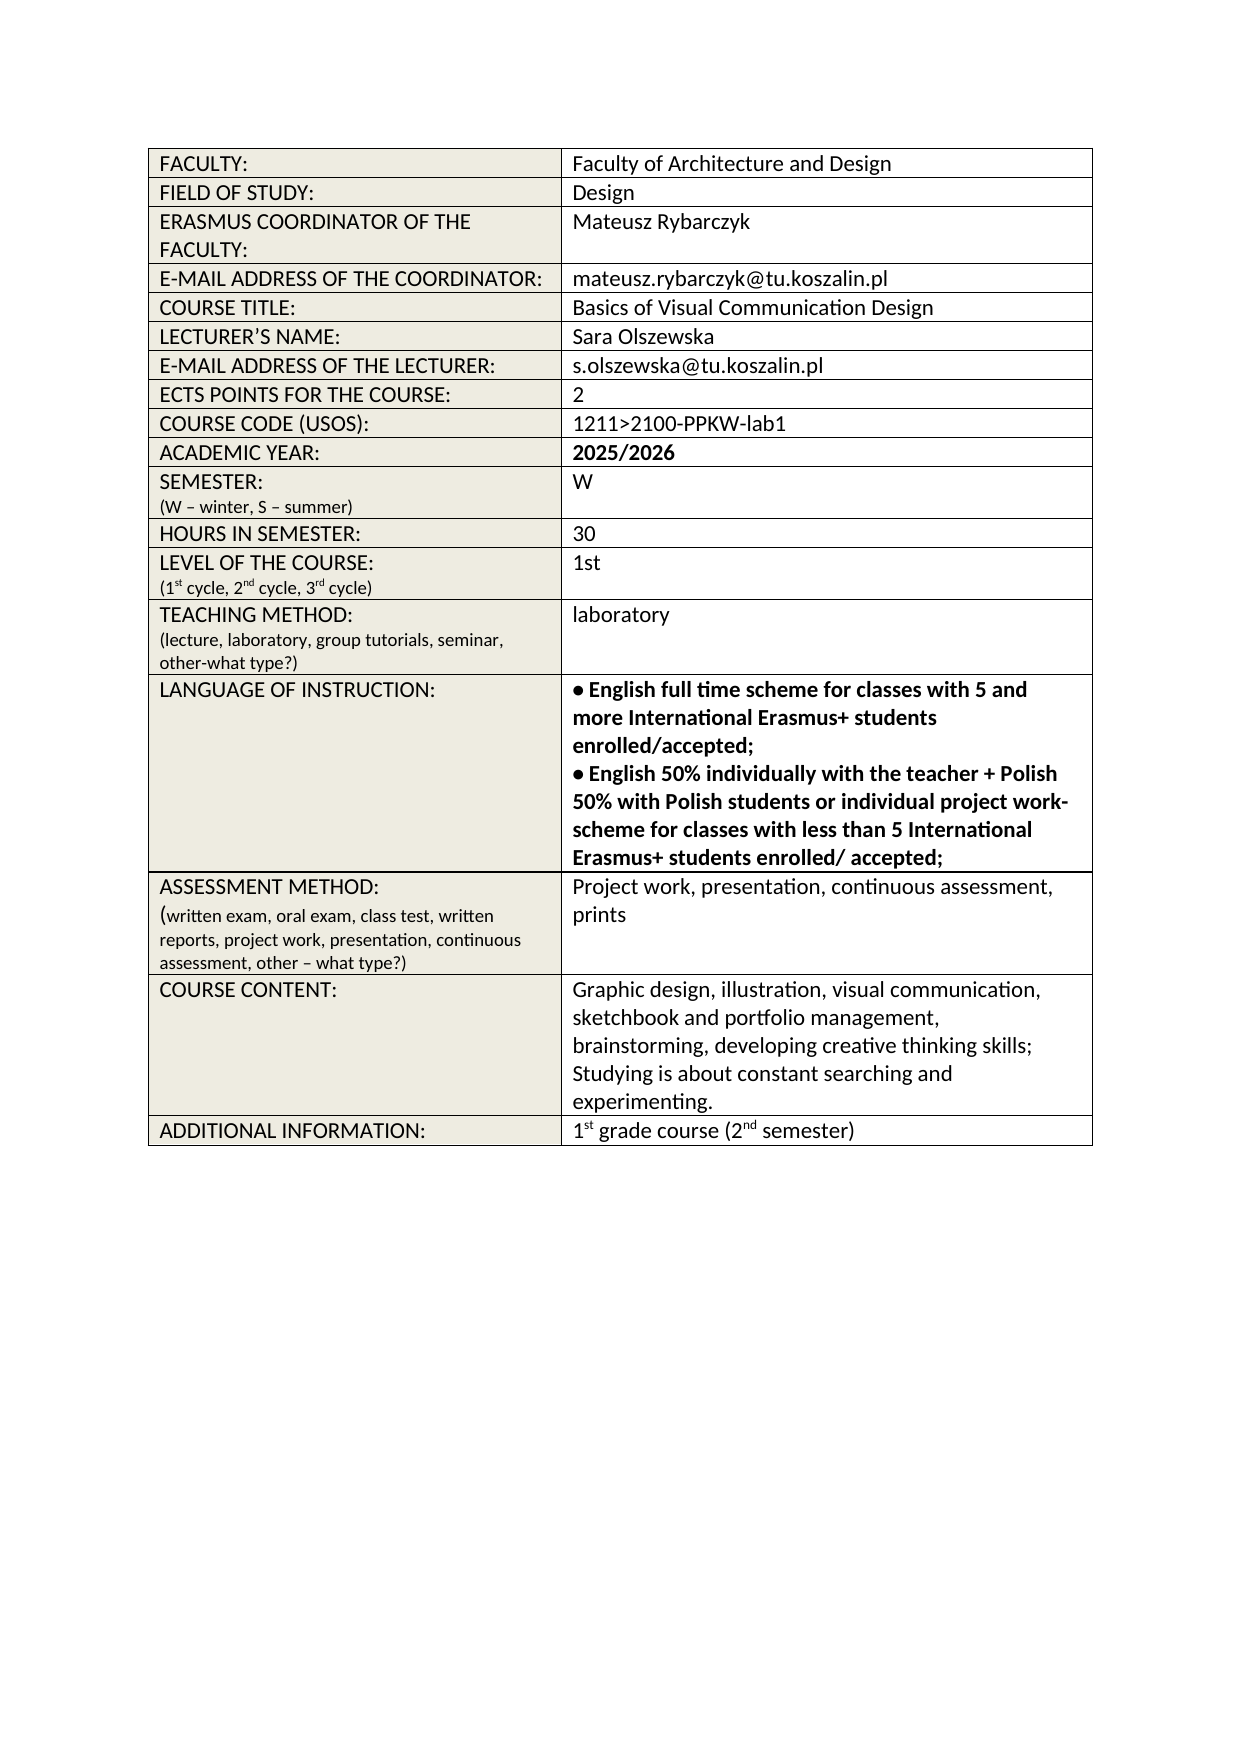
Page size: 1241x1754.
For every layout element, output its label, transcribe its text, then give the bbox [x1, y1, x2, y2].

table_header Faculty of Architecture and Design [562, 149, 1092, 177]
table_cell SEMESTER: (W – winter, S – summer) [149, 467, 561, 518]
table_cell W [562, 467, 1092, 518]
table_cell LEVEL OF THE COURSE: (1st cycle, 2nd cycle, 3rd cycle) [149, 548, 561, 599]
table_cell Design [562, 178, 1092, 206]
table_cell 30 [562, 519, 1092, 547]
table_cell Basics of Visual Communication Design [562, 293, 1092, 321]
table_cell • English full time scheme for classes with 5 and more International Erasmus+ students enrolled/accepted; • English 50% individually with the teacher + Polish 50% with Polish students or individual project work- scheme for classes with less than 5 International Erasmus+ students enrolled/ accepted; [562, 675, 1092, 871]
table_cell 1st grade course (2nd semester) [562, 1116, 1092, 1144]
table_cell ADDITIONAL INFORMATION: [149, 1116, 561, 1144]
table_cell 2 [562, 380, 1092, 408]
table_cell ACADEMIC YEAR: [149, 438, 561, 466]
table_cell Mateusz Rybarczyk [562, 207, 1092, 263]
table_cell 1211>2100-PPKW-lab1 [562, 409, 1092, 437]
table_cell Graphic design, illustration, visual communication, sketchbook and portfolio management, brainstorming, developing creative thinking skills; Studying is about constant searching and experimenting. [562, 975, 1092, 1115]
table_cell COURSE CONTENT: [149, 975, 561, 1115]
table_cell Project work, presentation, continuous assessment, prints [562, 873, 1092, 974]
table_cell HOURS IN SEMESTER: [149, 519, 561, 547]
table_cell TEACHING METHOD: (lecture, laboratory, group tutorials, seminar, other-what type?) [149, 600, 561, 674]
table_cell 1st [562, 548, 1092, 599]
table_cell COURSE TITLE: [149, 293, 561, 321]
table_header FACULTY: [149, 149, 561, 177]
table_cell ASSESSMENT METHOD: (written exam, oral exam, class test, written reports, project work, presentation, continuous assessment, other – what type?) [149, 873, 561, 974]
table_cell FIELD OF STUDY: [149, 178, 561, 206]
table_cell E-MAIL ADDRESS OF THE LECTURER: [149, 351, 561, 379]
table_cell ECTS POINTS FOR THE COURSE: [149, 380, 561, 408]
table_cell LANGUAGE OF INSTRUCTION: [149, 675, 561, 871]
table_cell LECTURER’S NAME: [149, 322, 561, 350]
table_cell laboratory [562, 600, 1092, 674]
table_cell 2025/2026 [562, 438, 1092, 466]
table_cell Sara Olszewska [562, 322, 1092, 350]
table_cell s.olszewska@tu.koszalin.pl [562, 351, 1092, 379]
table_cell ERASMUS COORDINATOR OF THE FACULTY: [149, 207, 561, 263]
table_cell mateusz.rybarczyk@tu.koszalin.pl [562, 264, 1092, 292]
table_cell E-MAIL ADDRESS OF THE COORDINATOR: [149, 264, 561, 292]
table_cell COURSE CODE (USOS): [149, 409, 561, 437]
